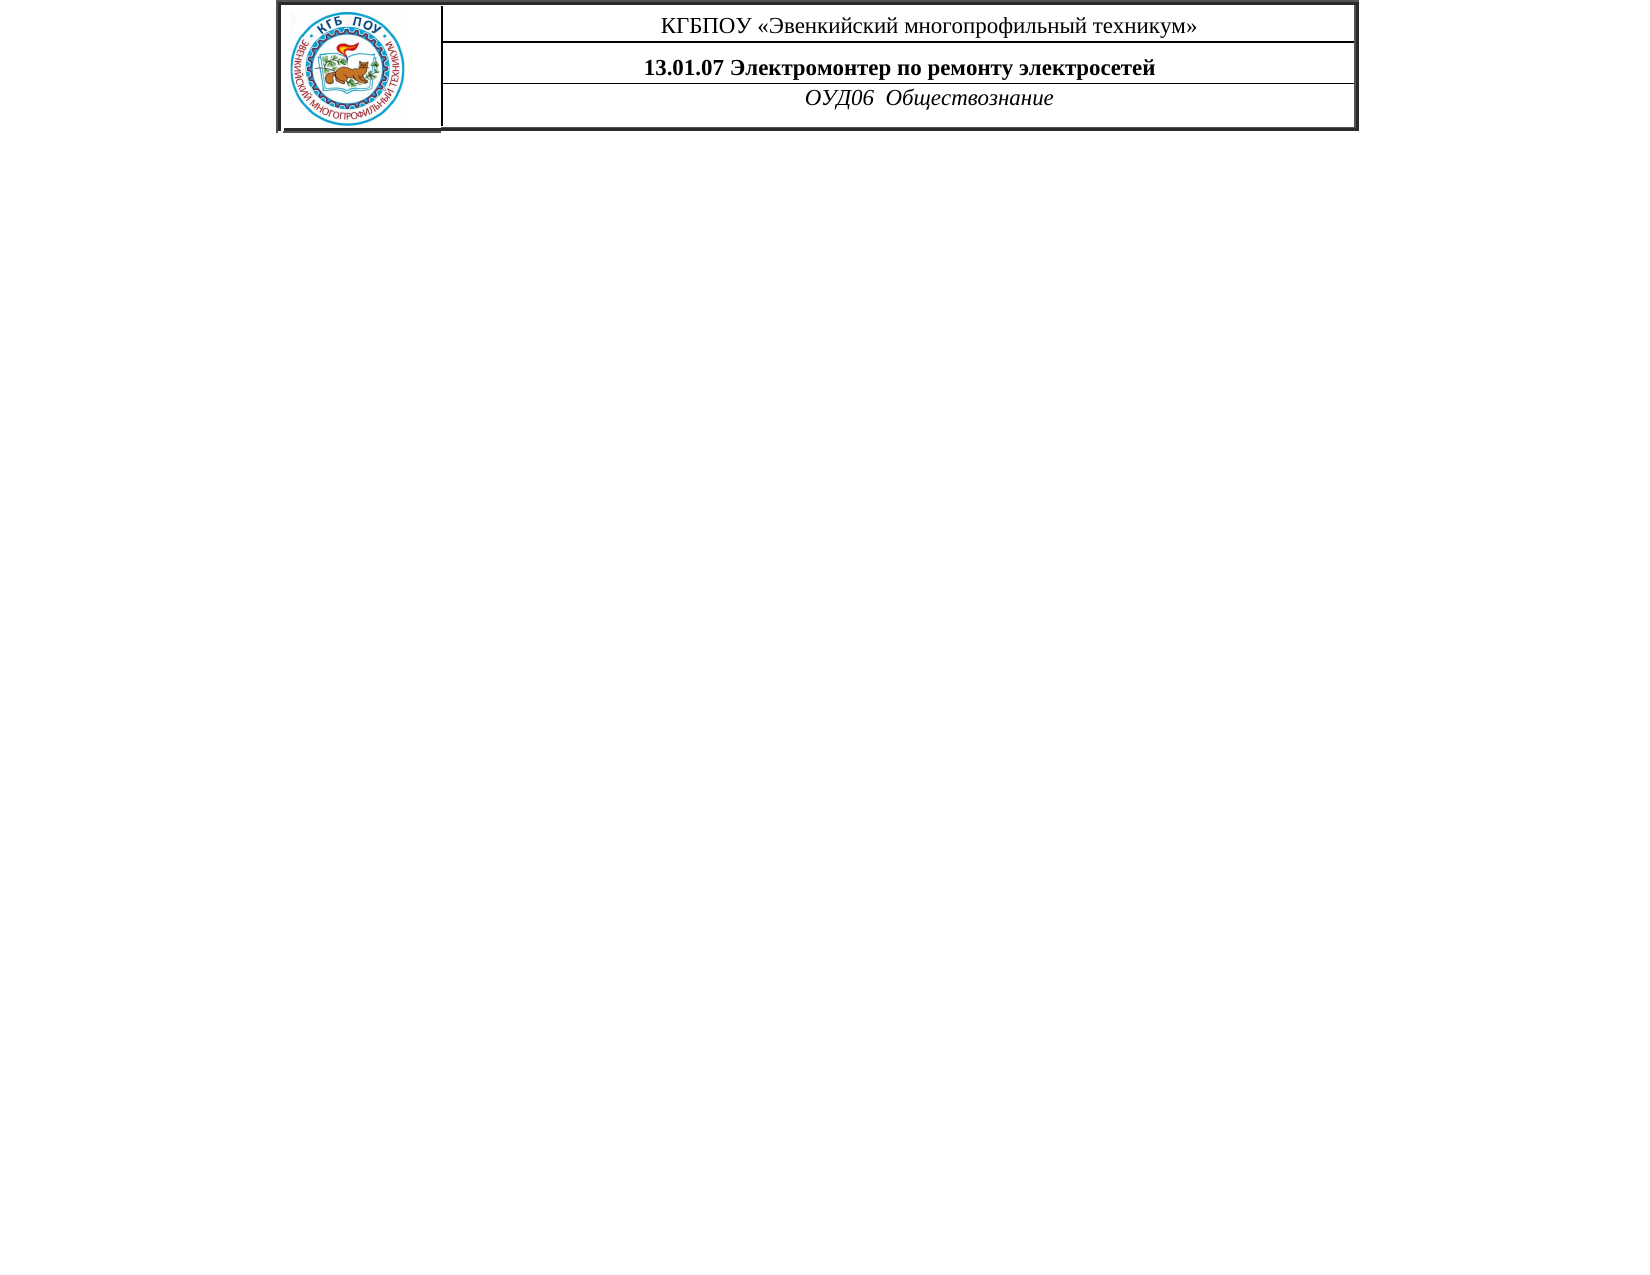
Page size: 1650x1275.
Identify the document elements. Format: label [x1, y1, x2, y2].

picture [290, 12, 337, 60]
picture [290, 12, 405, 127]
